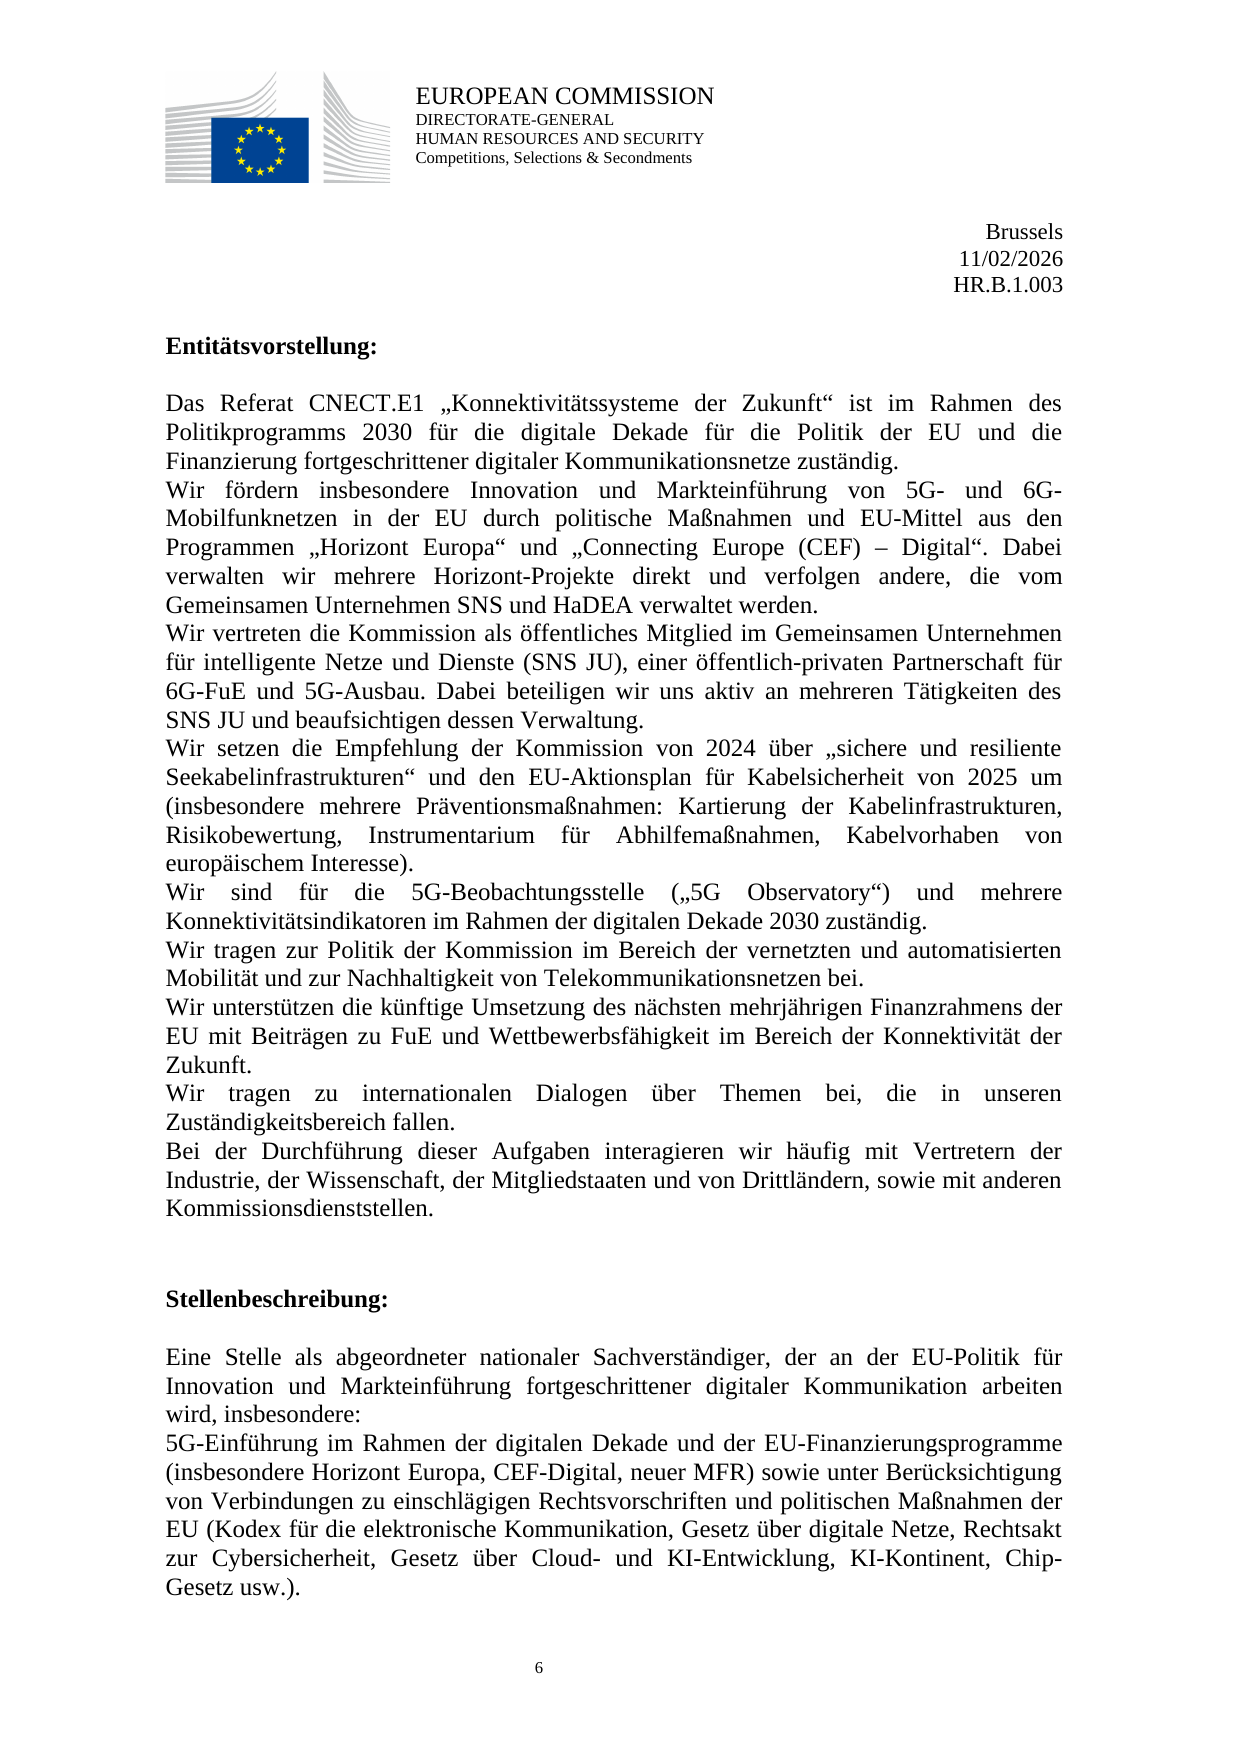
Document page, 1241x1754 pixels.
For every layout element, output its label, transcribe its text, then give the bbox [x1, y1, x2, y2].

text HR.B.1.003 [165, 271, 1063, 297]
text Das Referat CNECT.E1 „Konnektivitätssysteme der Zukunft“ ist im Rahmen des Politikprogramms 2030 für die digitale Dekade für die Politik der EU und die Finanzierung fortgeschrittener digitaler Kommunikationsnetze zuständig. [165, 388, 1063, 475]
text Wir tragen zu internationalen Dialogen über Themen bei, die in unseren Zuständigkeitsbereich fallen. [165, 1078, 1063, 1136]
text Wir sind für die 5G-Beobachtungsstelle („5G Observatory“) und mehrere Konnektivitätsindikatoren im Rahmen der digitalen Dekade 2030 zuständig. [165, 877, 1063, 935]
text Eine Stelle als abgeordneter nationaler Sachverständiger, der an der EU-Politik für Innovation und Markteinführung fortgeschrittener digitaler Kommunikation arbeiten wird, insbesondere: [165, 1342, 1063, 1428]
text Wir vertreten die Kommission als öffentliches Mitglied im Gemeinsamen Unternehmen für intelligente Netze und Dienste (SNS JU), einer öffentlich-privaten Partnerschaft für 6G-FuE und 5G-Ausbau. Dabei beteiligen wir uns aktiv an mehreren Tätigkeiten des SNS JU und beaufsichtigen dessen Verwaltung. [165, 618, 1063, 733]
text Entitätsvorstellung: [165, 331, 1063, 360]
text Brussels [165, 134, 1063, 245]
text Wir setzen die Empfehlung der Kommission von 2024 über „sichere und resiliente Seekabelinfrastrukturen“ und den EU-Aktionsplan für Kabelsicherheit von 2025 um (insbesondere mehrere Präventionsmaßnahmen: Kartierung der Kabelinfrastrukturen, Risikobewertung, Instrumentarium für Abhilfemaßnahmen, Kabelvorhaben von europäischem Interesse). [165, 733, 1063, 877]
text Wir unterstützen die künftige Umsetzung des nächsten mehrjährigen Finanzrahmens der EU mit Beiträgen zu FuE und Wettbewerbsfähigkeit im Bereich der Konnektivität der Zukunft. [165, 992, 1063, 1078]
text Wir tragen zur Politik der Kommission im Bereich der vernetzten und automatisierten Mobilität und zur Nachhaltigkeit von Telekommunikationsnetzen bei. [165, 935, 1063, 992]
text 11/02/2026 [165, 245, 1063, 271]
text Stellenbeschreibung: [165, 1284, 1063, 1313]
text 5G-Einführung im Rahmen der digitalen Dekade und der EU-Finanzierungsprogramme (insbesondere Horizont Europa, CEF-Digital, neuer MFR) sowie unter Berücksichtigung von Verbindungen zu einschlägigen Rechtsvorschriften und politischen Maßnahmen der EU (Kodex für die elektronische Kommunikation, Gesetz über digitale Netze, Rechtsakt zur Cybersicherheit, Gesetz über Cloud- und KI-Entwicklung, KI-Kontinent, Chip-Gesetz usw.). [165, 1428, 1063, 1601]
text Wir fördern insbesondere Innovation und Markteinführung von 5G- und 6G-Mobilfunknetzen in der EU durch politische Maßnahmen und EU-Mittel aus den Programmen „Horizont Europa“ und „Connecting Europe (CEF) – Digital“. Dabei verwalten wir mehrere Horizont-Projekte direkt und verfolgen andere, die vom Gemeinsamen Unternehmen SNS und HaDEA verwaltet werden. [165, 475, 1063, 618]
text Bei der Durchführung dieser Aufgaben interagieren wir häufig mit Vertretern der Industrie, der Wissenschaft, der Mitgliedstaaten und von Drittländern, sowie mit anderen Kommissionsdienststellen. [165, 1136, 1063, 1222]
picture [165, 71, 391, 183]
